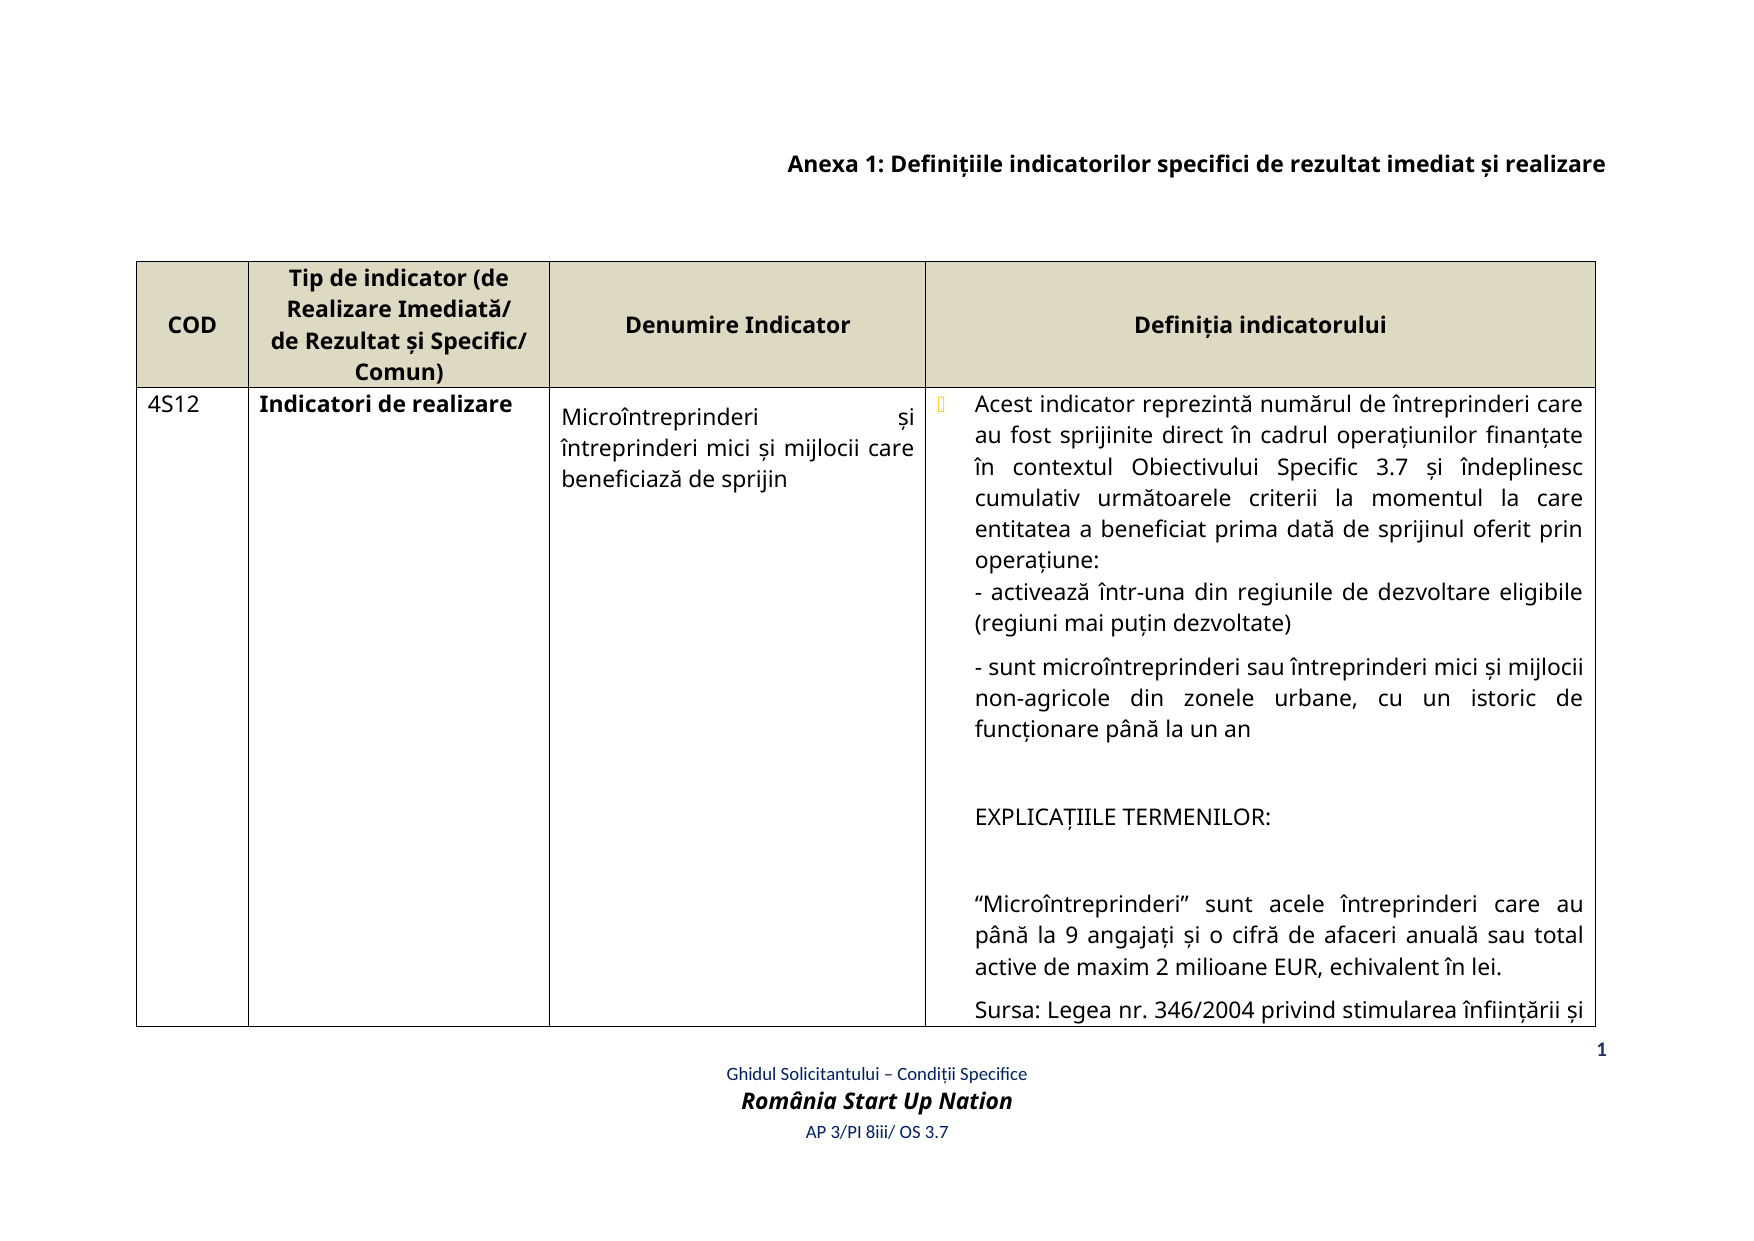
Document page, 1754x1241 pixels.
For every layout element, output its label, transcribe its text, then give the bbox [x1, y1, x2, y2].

table_cell Indicatori de realizare [249, 388, 549, 1026]
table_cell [550, 388, 925, 1026]
table_header Denumire Indicator [550, 262, 925, 387]
text Anexa 1: Definițiile indicatorilor specifici de rezultat imediat și realizare [148, 148, 1606, 179]
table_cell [926, 388, 1595, 1026]
table_header Tip de indicator (de Realizare Imediată/ de Rezultat şi Specific/ Comun) [249, 262, 549, 387]
table_header Definiţia indicatorului [926, 262, 1595, 387]
table_header COD [137, 262, 248, 387]
table_cell 4S12 [137, 388, 248, 1026]
